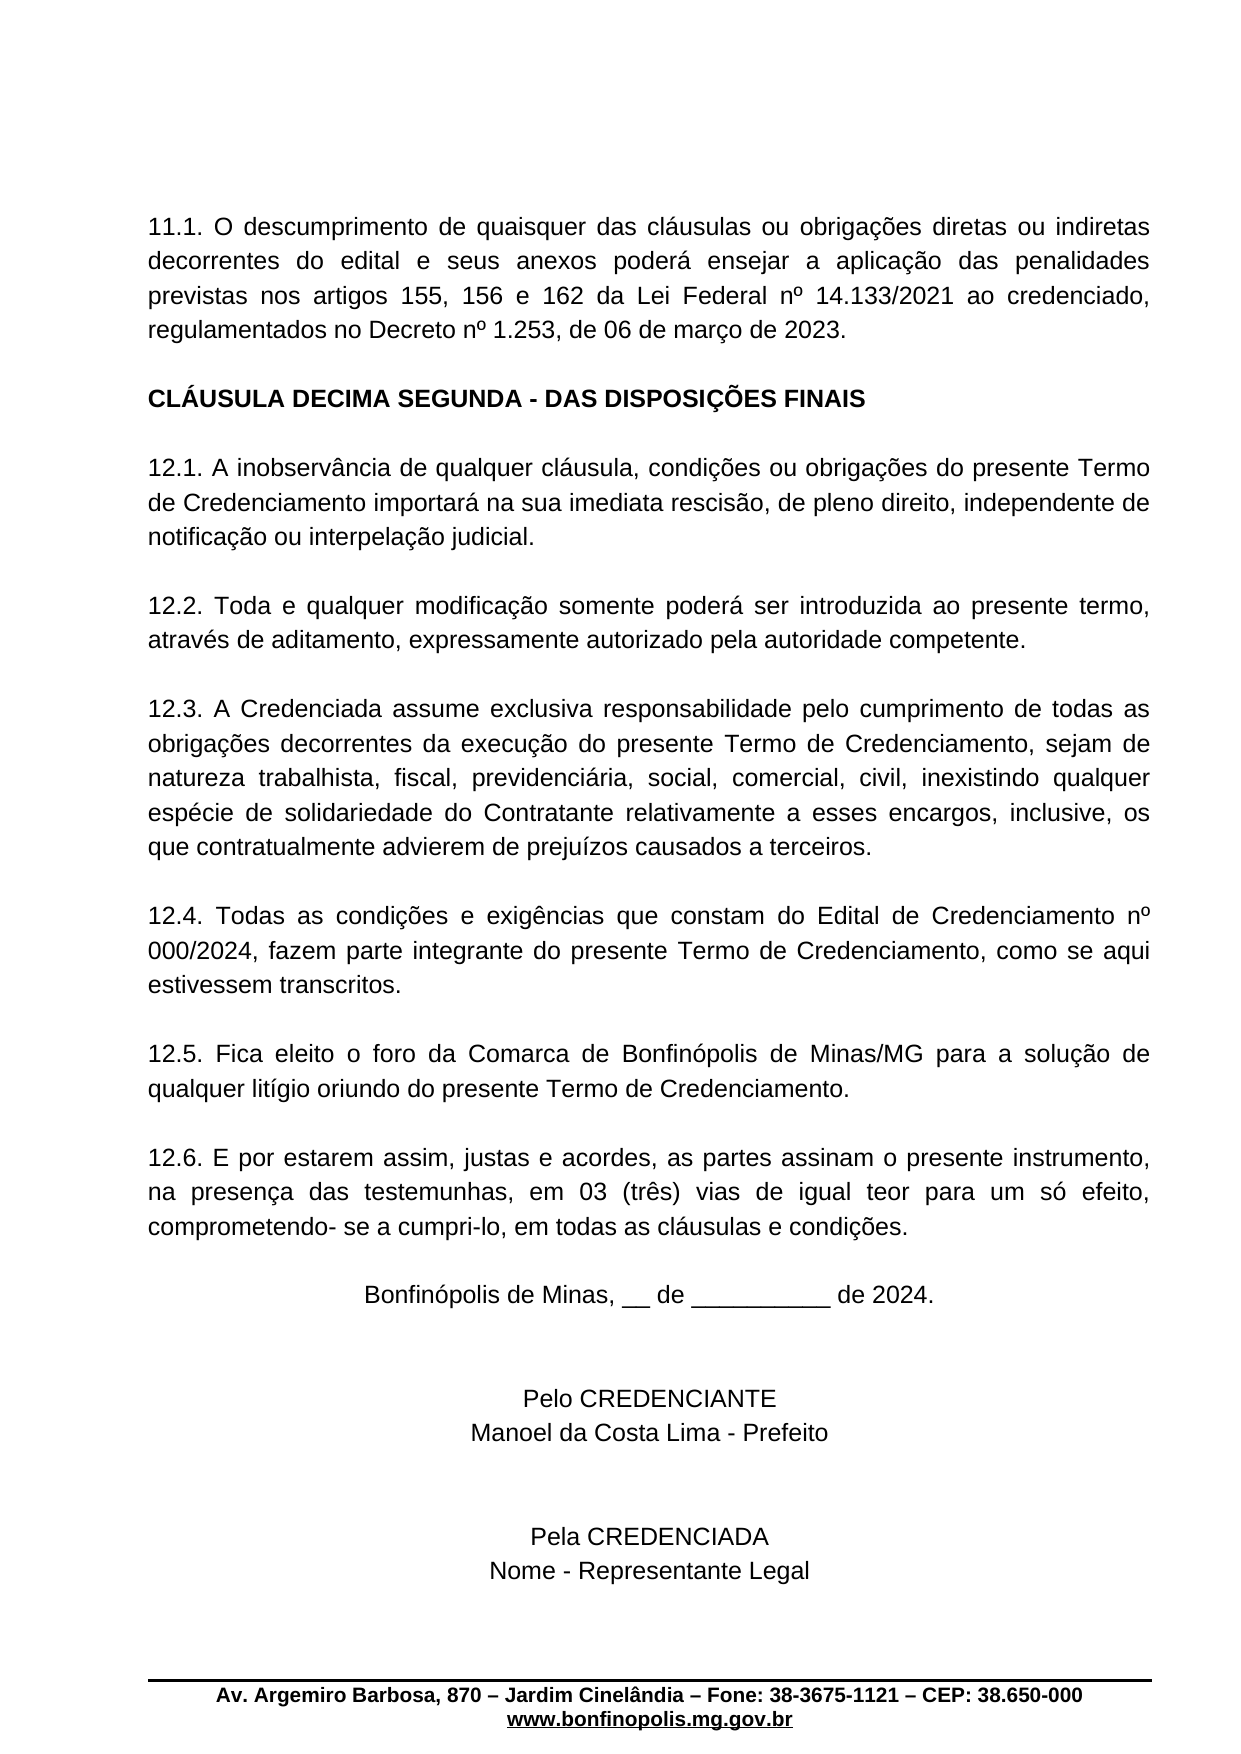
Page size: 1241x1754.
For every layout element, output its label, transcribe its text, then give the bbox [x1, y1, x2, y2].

text Nome - Representante Legal [148, 1556, 1152, 1585]
text 12.5. Fica eleito o foro da Comarca de Bonfinópolis de Minas/MG para a solução de qualquer litígio oriundo do presente Termo de Credenciamento. [148, 1039, 1152, 1102]
text 12.4. Todas as condições e exigências que constam do Edital de Credenciamento nº 000/2024, fazem parte integrante do presente Termo de Credenciamento, como se aqui estivessem transcritos. [148, 901, 1152, 999]
text 11.1. O descumprimento de quaisquer das cláusulas ou obrigações diretas ou indiretas decorrentes do edital e seus anexos poderá ensejar a aplicação das penalidades previstas nos artigos 155, 156 e 162 da Lei Federal nº 14.133/2021 ao credenciado, regulamentados no Decreto nº 1.253, de 06 de março de 2023. [148, 212, 1152, 344]
text Bonfinópolis de Minas, __ de __________ de 2024. [148, 1281, 1152, 1309]
text CLÁUSULA DECIMA SEGUNDA - DAS DISPOSIÇÕES FINAIS [148, 384, 1152, 413]
text 12.2. Toda e qualquer modificação somente poderá ser introduzida ao presente termo, através de aditamento, expressamente autorizado pela autoridade competente. [148, 591, 1152, 654]
text Manoel da Costa Lima - Prefeito [148, 1418, 1152, 1447]
text Pela CREDENCIADA [148, 1522, 1152, 1551]
text 12.3. A Credenciada assume exclusiva responsabilidade pelo cumprimento de todas as obrigações decorrentes da execução do presente Termo de Credenciamento, sejam de natureza trabalhista, fiscal, previdenciária, social, comercial, civil, inexistindo qualquer espécie de solidariedade do Contratante relativamente a esses encargos, inclusive, os que contratualmente advierem de prejuízos causados a terceiros. [148, 694, 1152, 861]
text Pelo CREDENCIANTE [148, 1384, 1152, 1413]
text 12.1. A inobservância de qualquer cláusula, condições ou obrigações do presente Termo de Credenciamento importará na sua imediata rescisão, de pleno direito, independente de notificação ou interpelação judicial. [148, 453, 1152, 551]
text 12.6. E por estarem assim, justas e acordes, as partes assinam o presente instrumento, na presença das testemunhas, em 03 (três) vias de igual teor para um só efeito, comprometendo- se a cumpri-lo, em todas as cláusulas e condições. [148, 1143, 1152, 1240]
